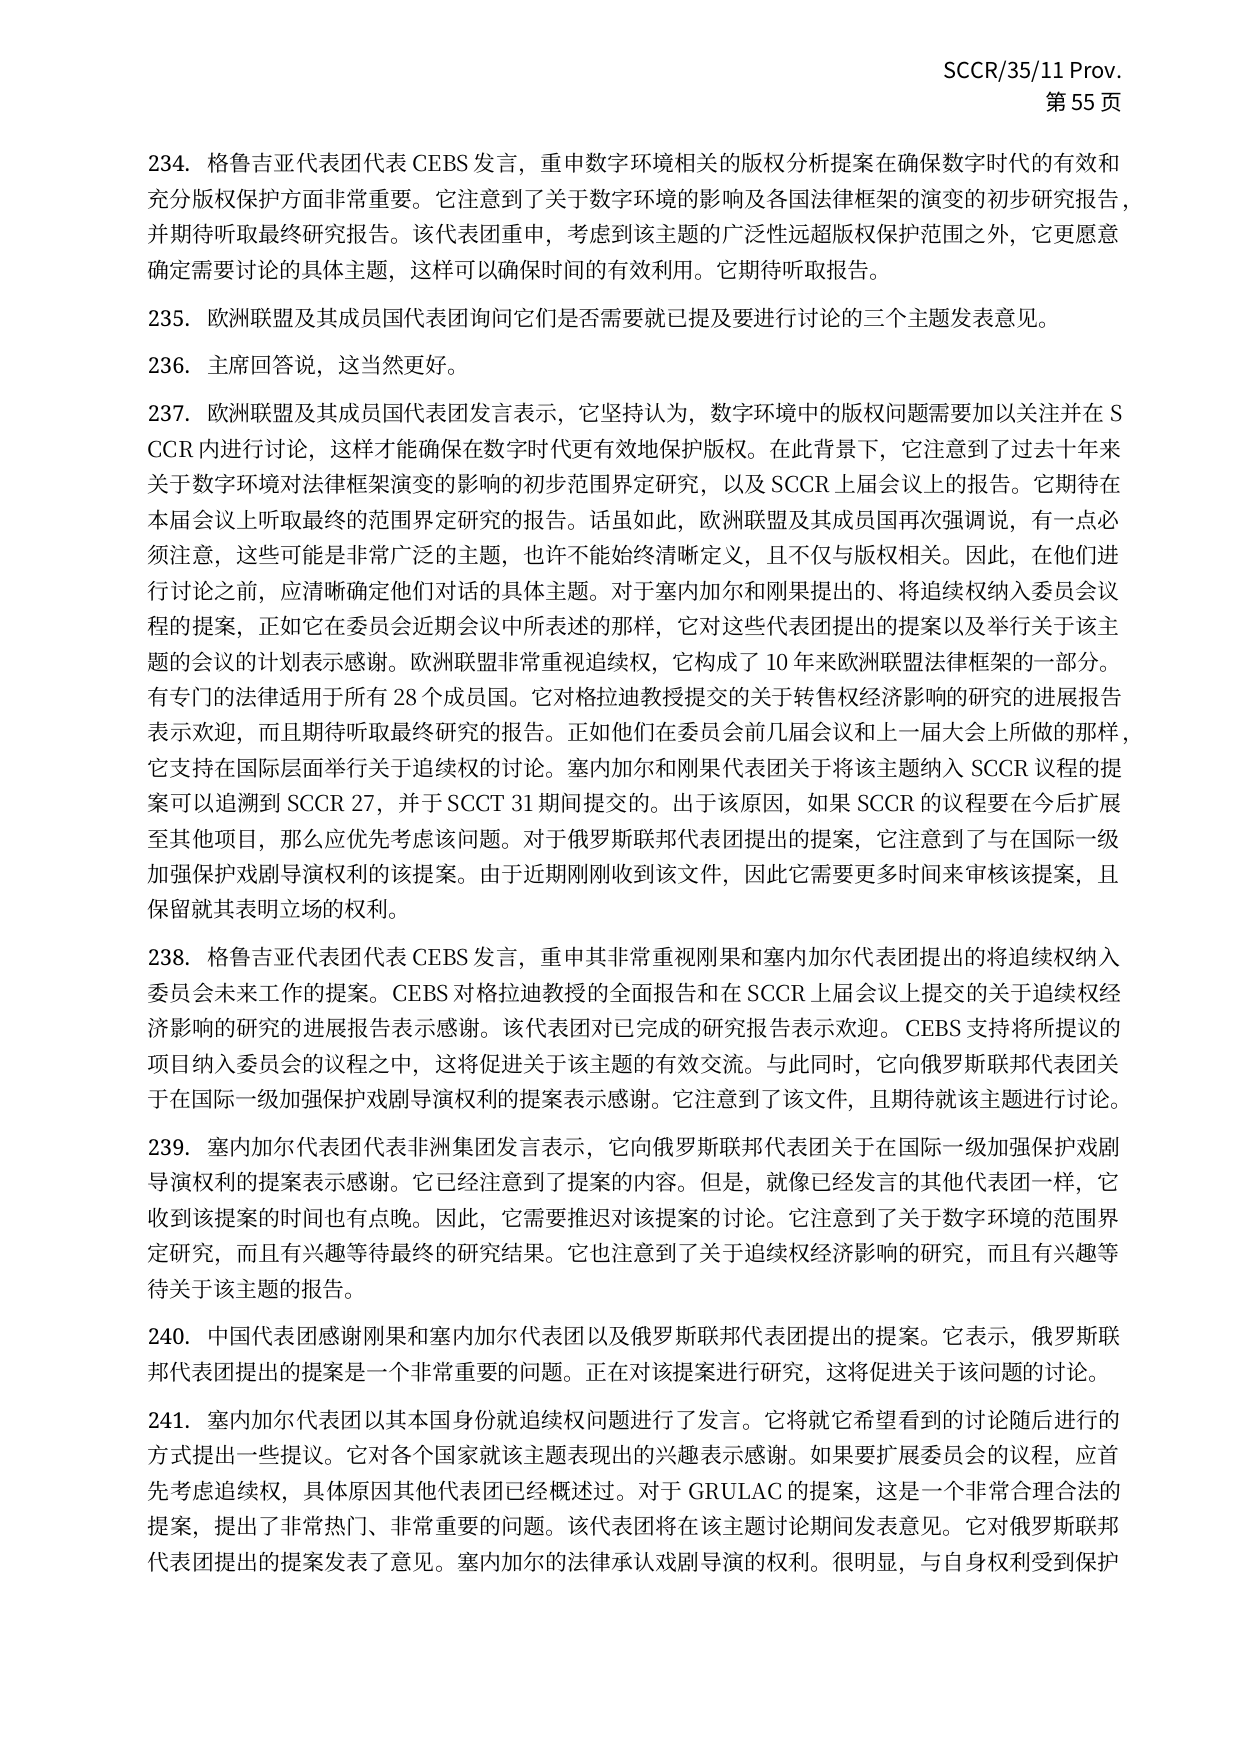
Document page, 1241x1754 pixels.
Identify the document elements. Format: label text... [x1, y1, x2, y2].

list 中国代表团感谢刚果和塞内加尔代表团以及俄罗斯联邦代表团提出的提案。它表示，俄罗斯联邦代表团提出的提案是一个非常重要的问题。正在对该提案进行研究，这将促进关于该问题的讨论。 [148, 1316, 1122, 1387]
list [148, 1399, 1122, 1576]
list 塞内加尔代表团代表非洲集团发言表示，它向俄罗斯联邦代表团关于在国际一级加强保护戏剧导演权利的提案表示感谢。它已经注意到了提案的内容。但是，就像已经发言的其他代表团一样，它收到该提案的时间也有点晚。因此，它需要推迟对该提案的讨论。它注意到了关于数字环境的范围界定研究，而且有兴趣等待最终的研究结果。它也注意到了关于追续权经济影响的研究，而且有兴趣等待关于该主题的报告。 [148, 1126, 1122, 1303]
list 格鲁吉亚代表团代表CEBS发言，重申其非常重视刚果和塞内加尔代表团提出的将追续权纳入委员会未来工作的提案。CEBS对格拉迪教授的全面报告和在SCCR上届会议上提交的关于追续权经济影响的研究的进展报告表示感谢。该代表团对已完成的研究报告表示欢迎。CEBS支持将所提议的项目纳入委员会的议程之中，这将促进关于该主题的有效交流。与此同时，它向俄罗斯联邦代表团关于在国际一级加强保护戏剧导演权利的提案表示感谢。它注意到了该文件，且期待就该主题进行讨论。 [148, 937, 1122, 1114]
list 主席回答说，这当然更好。 [148, 345, 1122, 380]
list 格鲁吉亚代表团代表CEBS发言，重申数字环境相关的版权分析提案在确保数字时代的有效和充分版权保护方面非常重要。它注意到了关于数字环境的影响及各国法律框架的演变的初步研究报告，并期待听取最终研究报告。该代表团重申，考虑到该主题的广泛性远超版权保护范围之外，它更愿意确定需要讨论的具体主题，这样可以确保时间的有效利用。它期待听取报告。 [148, 143, 1122, 284]
list 欧洲联盟及其成员国代表团询问它们是否需要就已提及要进行讨论的三个主题发表意见。 [148, 297, 1122, 332]
list 欧洲联盟及其成员国代表团发言表示，它坚持认为，数字环境中的版权问题需要加以关注并在SCCR内进行讨论，这样才能确保在数字时代更有效地保护版权。在此背景下，它注意到了过去十年来关于数字环境对法律框架演变的影响的初步范围界定研究，以及SCCR上届会议上的报告。它期待在本届会议上听取最终的范围界定研究的报告。话虽如此，欧洲联盟及其成员国再次强调说，有一点必须注意，这些可能是非常广泛的主题，也许不能始终清晰定义，且不仅与版权相关。因此，在他们进行讨论之前，应清晰确定他们对话的具体主题。对于塞内加尔和刚果提出的、将追续权纳入委员会议程的提案，正如它在委员会近期会议中所表述的那样，它对这些代表团提出的提案以及举行关于该主题的会议的计划表示感谢。欧洲联盟非常重视追续权，它构成了10年来欧洲联盟法律框架的一部分。有专门的法律适用于所有28个成员国。它对格拉迪教授提交的关于转售权经济影响的研究的进展报告表示欢迎，而且期待听取最终研究的报告。正如他们在委员会前几届会议和上一届大会上所做的那样，它支持在国际层面举行关于追续权的讨论。塞内加尔和刚果代表团关于将该主题纳入SCCR议程的提案可以追溯到SCCR 27，并于SCCT 31期间提交的。出于该原因，如果SCCR的议程要在今后扩展至其他项目，那么应优先考虑该问题。对于俄罗斯联邦代表团提出的提案，它注意到了与在国际一级加强保护戏剧导演权利的该提案。由于近期刚刚收到该文件，因此它需要更多时间来审核该提案，且保留就其表明立场的权利。 [148, 393, 1122, 924]
